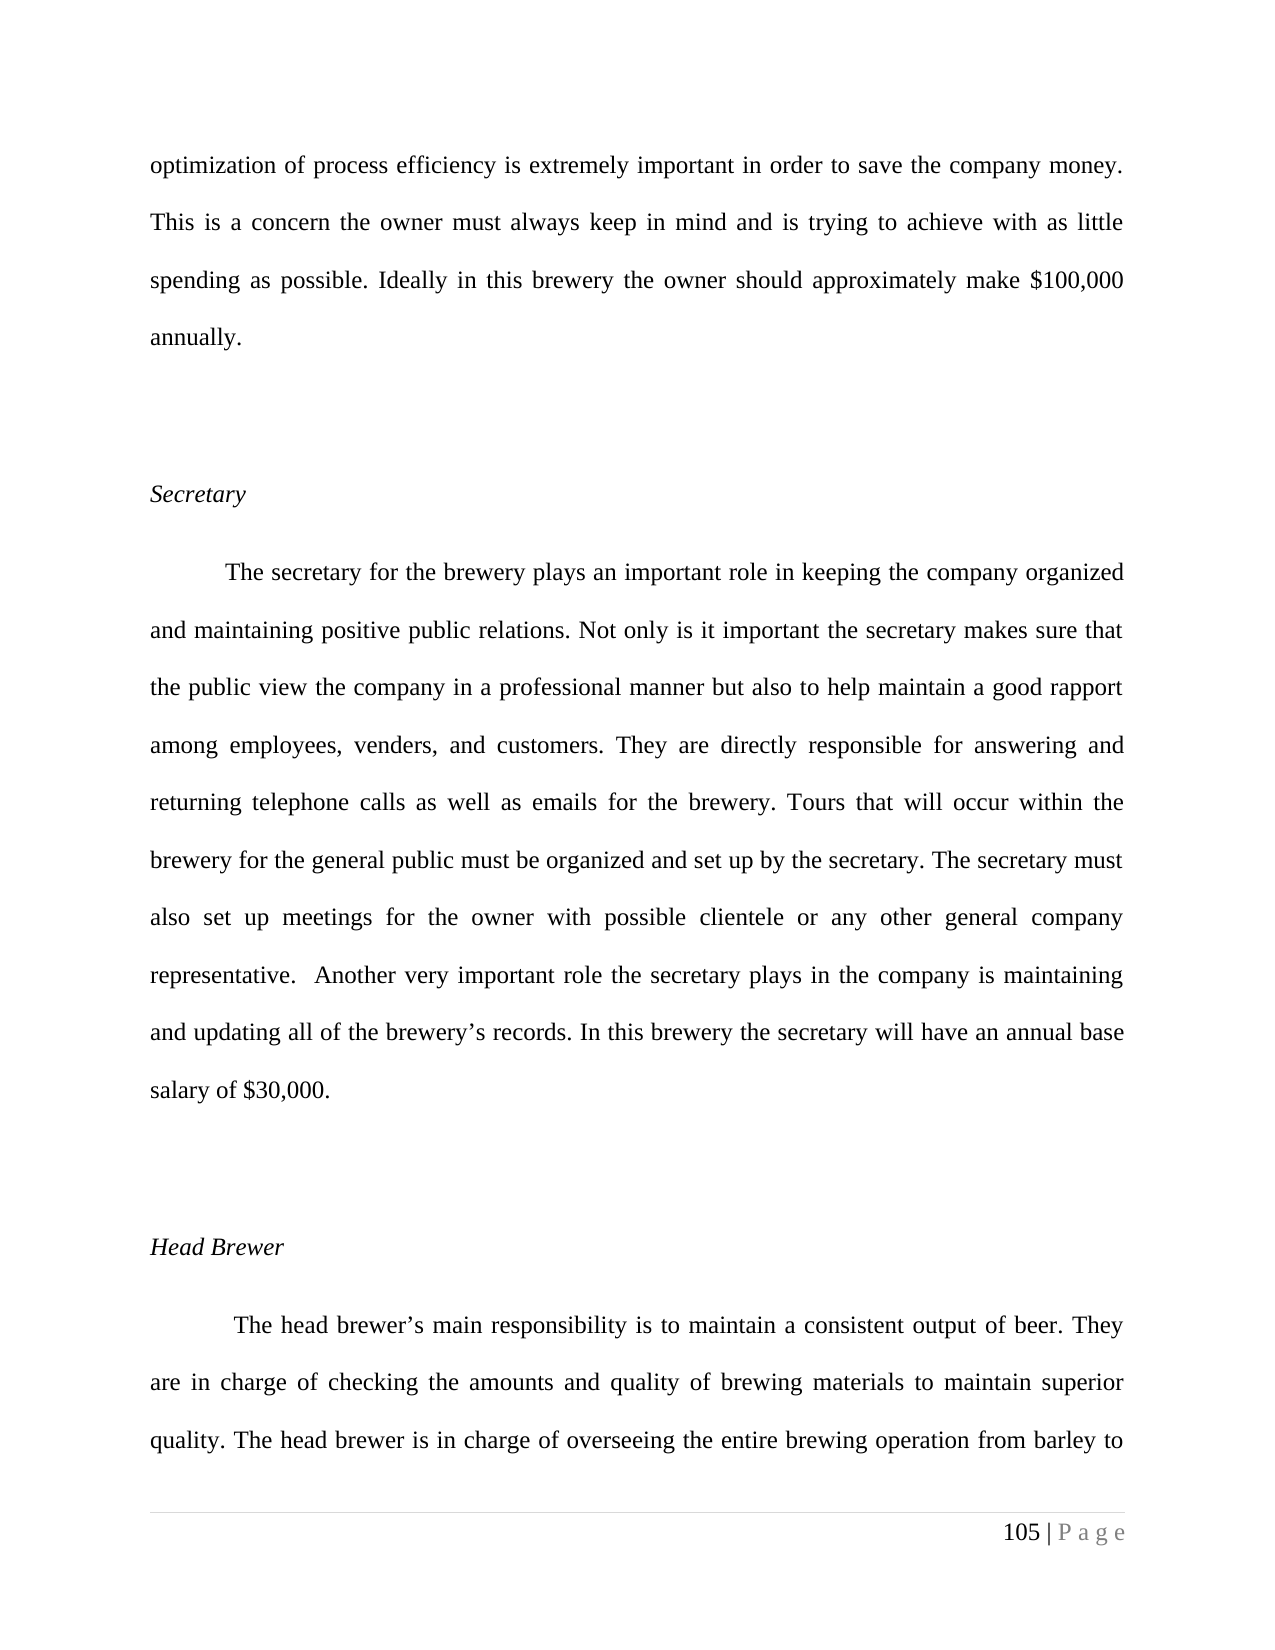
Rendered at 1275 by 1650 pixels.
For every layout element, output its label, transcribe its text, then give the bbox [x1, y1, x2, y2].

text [150, 150, 1125, 351]
text Secretary [150, 479, 1125, 508]
text The secretary for the brewery plays an important role in keeping the company organized and maintaining positive public relations. Not only is it important the secretary makes sure that the public view the company in a professional manner but also to help maintain a good rapport among employees, venders, and customers. They are directly responsible for answering and returning telephone calls as well as emails for the brewery. Tours that will occur within the brewery for the general public must be organized and set up by the secretary. The secretary must also set up meetings for the owner with possible clientele or any other general company representative. Another very important role the secretary plays in the company is maintaining and updating all of the brewery’s records. In this brewery the secretary will have an annual base salary of $30,000. [150, 557, 1125, 1104]
text Head Brewer [150, 1232, 1125, 1260]
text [150, 1310, 1125, 1454]
